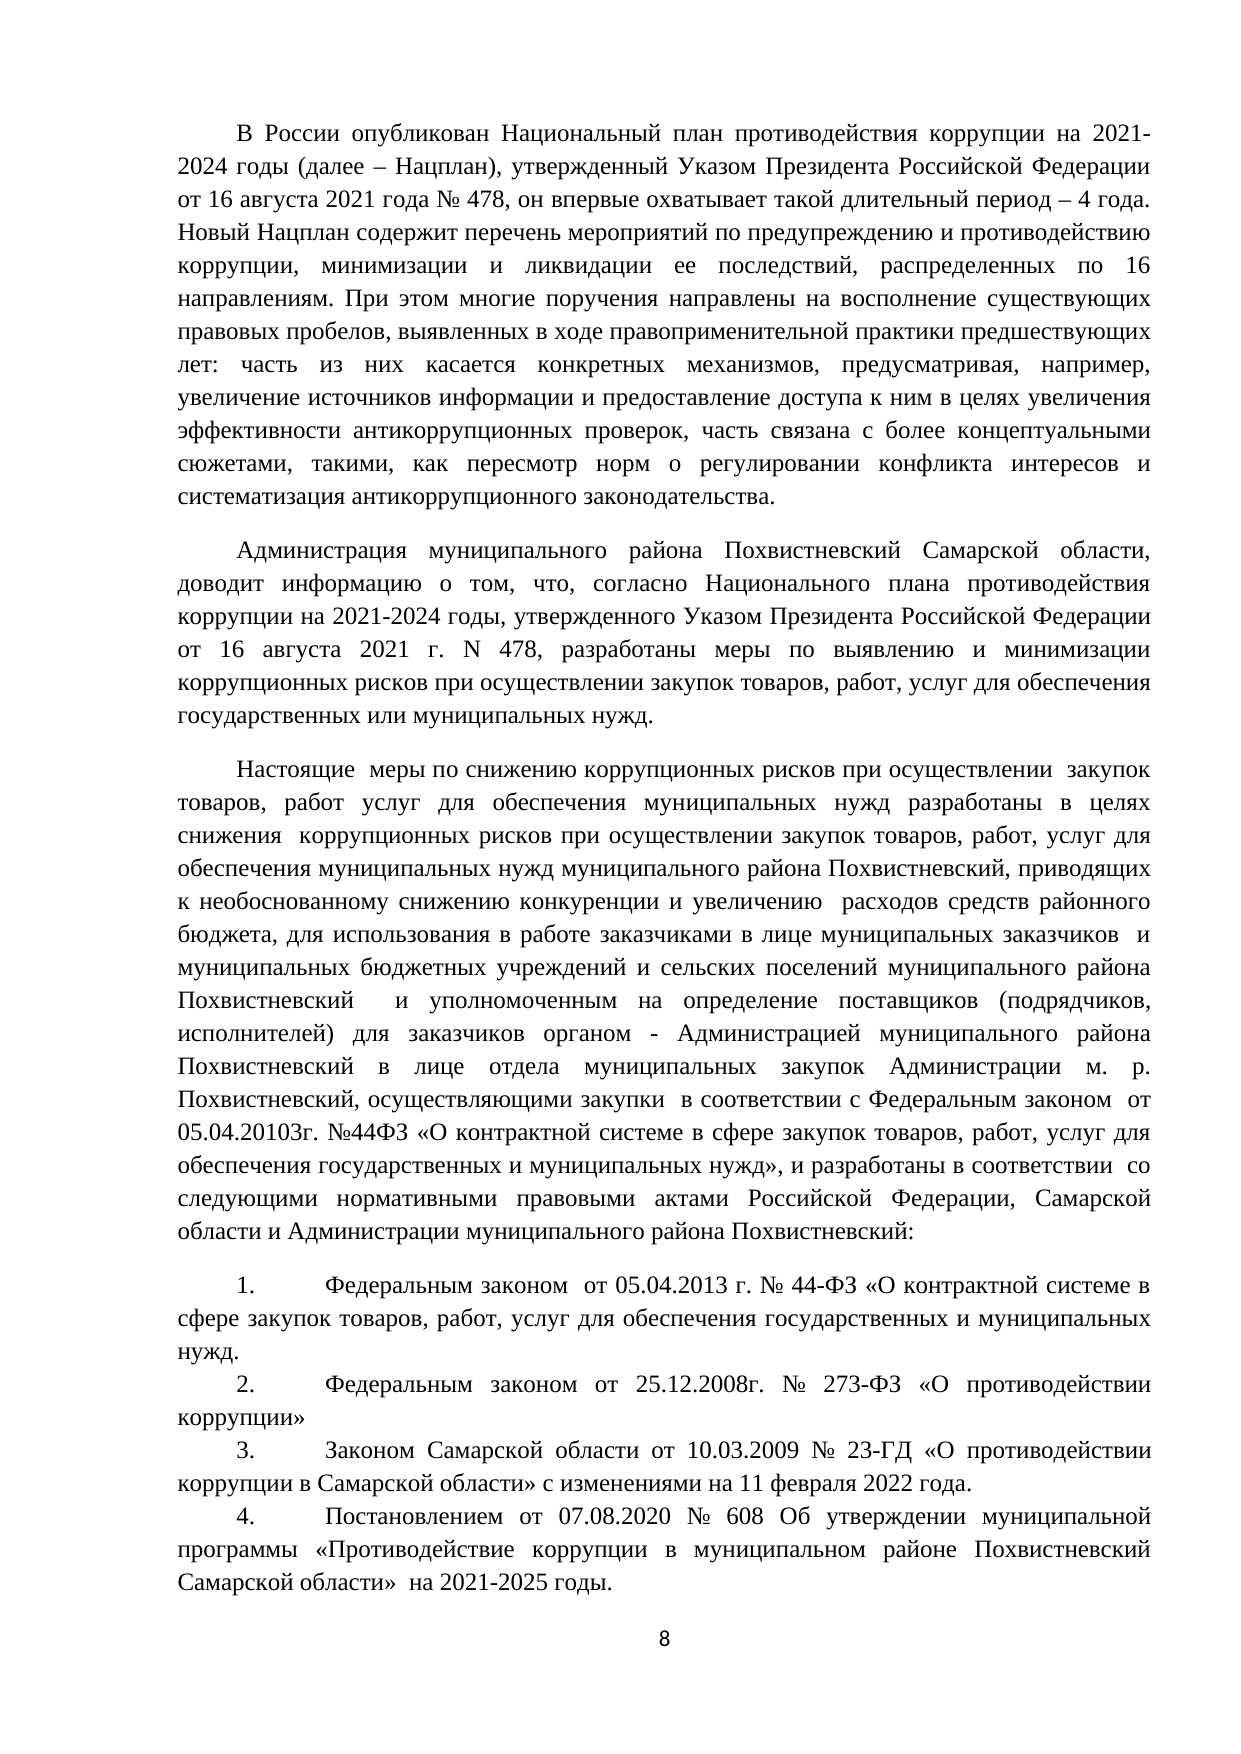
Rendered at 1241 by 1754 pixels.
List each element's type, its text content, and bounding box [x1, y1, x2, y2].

text Настоящие меры по снижению коррупционных рисков при осуществлении закупок товаров, работ услуг для обеспечения муниципальных нужд разработаны в целях снижения коррупционных рисков при осуществлении закупок товаров, работ, услуг для обеспечения муниципальных нужд муниципального района Похвистневский, приводящих к необоснованному снижению конкуренции и увеличению расходов средств районного бюджета, для использования в работе заказчиками в лице муниципальных заказчиков и муниципальных бюджетных учреждений и сельских поселений муниципального района Похвистневский и уполномоченным на определение поставщиков (подрядчиков, исполнителей) для заказчиков органом - Администрацией муниципального района Похвистневский в лице отдела муниципальных закупок Администрации м. р. Похвистневский, осуществляющими закупки в соответствии с Федеральным законом от 05.04.20103г. №44ФЗ «О контрактной системе в сфере закупок товаров, работ, услуг для обеспечения государственных и муниципальных нужд», и разработаны в соответствии со следующими нормативными правовыми актами Российской Федерации, Самарской области и Администрации муниципального района Похвистневский: [177, 754, 1152, 1245]
list Федеральным законом от 25.12.2008г. № 273-ФЗ «О противодействии коррупции» [177, 1369, 1152, 1431]
list Законом Самарской области от 10.03.2009 № 23-ГД «О противодействии коррупции в Самарской области» с изменениями на 11 февраля 2022 года. [177, 1435, 1152, 1497]
text В России опубликован Национальный план противодействия коррупции на 2021-2024 годы (далее – Нацплан), утвержденный Указом Президента Российской Федерации от 16 августа 2021 года № 478, он впервые охватывает такой длительный период – 4 года. Новый Нацплан содержит перечень мероприятий по предупреждению и противодействию коррупции, минимизации и ликвидации ее последствий, распределенных по 16 направлениям. При этом многие поручения направлены на восполнение существующих правовых пробелов, выявленных в ходе правоприменительной практики предшествующих лет: часть из них касается конкретных механизмов, предусматривая, например, увеличение источников информации и предоставление доступа к ним в целях увеличения эффективности антикоррупционных проверок, часть связана с более концептуальными сюжетами, такими, как пересмотр норм о регулировании конфликта интересов и систематизация антикоррупционного законодательства. [177, 118, 1152, 510]
text Администрация муниципального района Похвистневский Самарской области, доводит информацию о том, что, согласно Национального плана противодействия коррупции на 2021-2024 годы, утвержденного Указом Президента Российской Федерации от 16 августа 2021 г. N 478, разработаны меры по выявлению и минимизации коррупционных рисков при осуществлении закупок товаров, работ, услуг для обеспечения государственных или муниципальных нужд. [177, 535, 1152, 729]
list Постановлением от 07.08.2020 № 608 Об утверждении муниципальной программы «Противодействие коррупции в муниципальном районе Похвистневский Самарской области» на 2021-2025 годы. [177, 1501, 1152, 1596]
list Федеральным законом от 05.04.2013 г. № 44-ФЗ «О контрактной системе в сфере закупок товаров, работ, услуг для обеспечения государственных и муниципальных нужд. [177, 1270, 1152, 1365]
